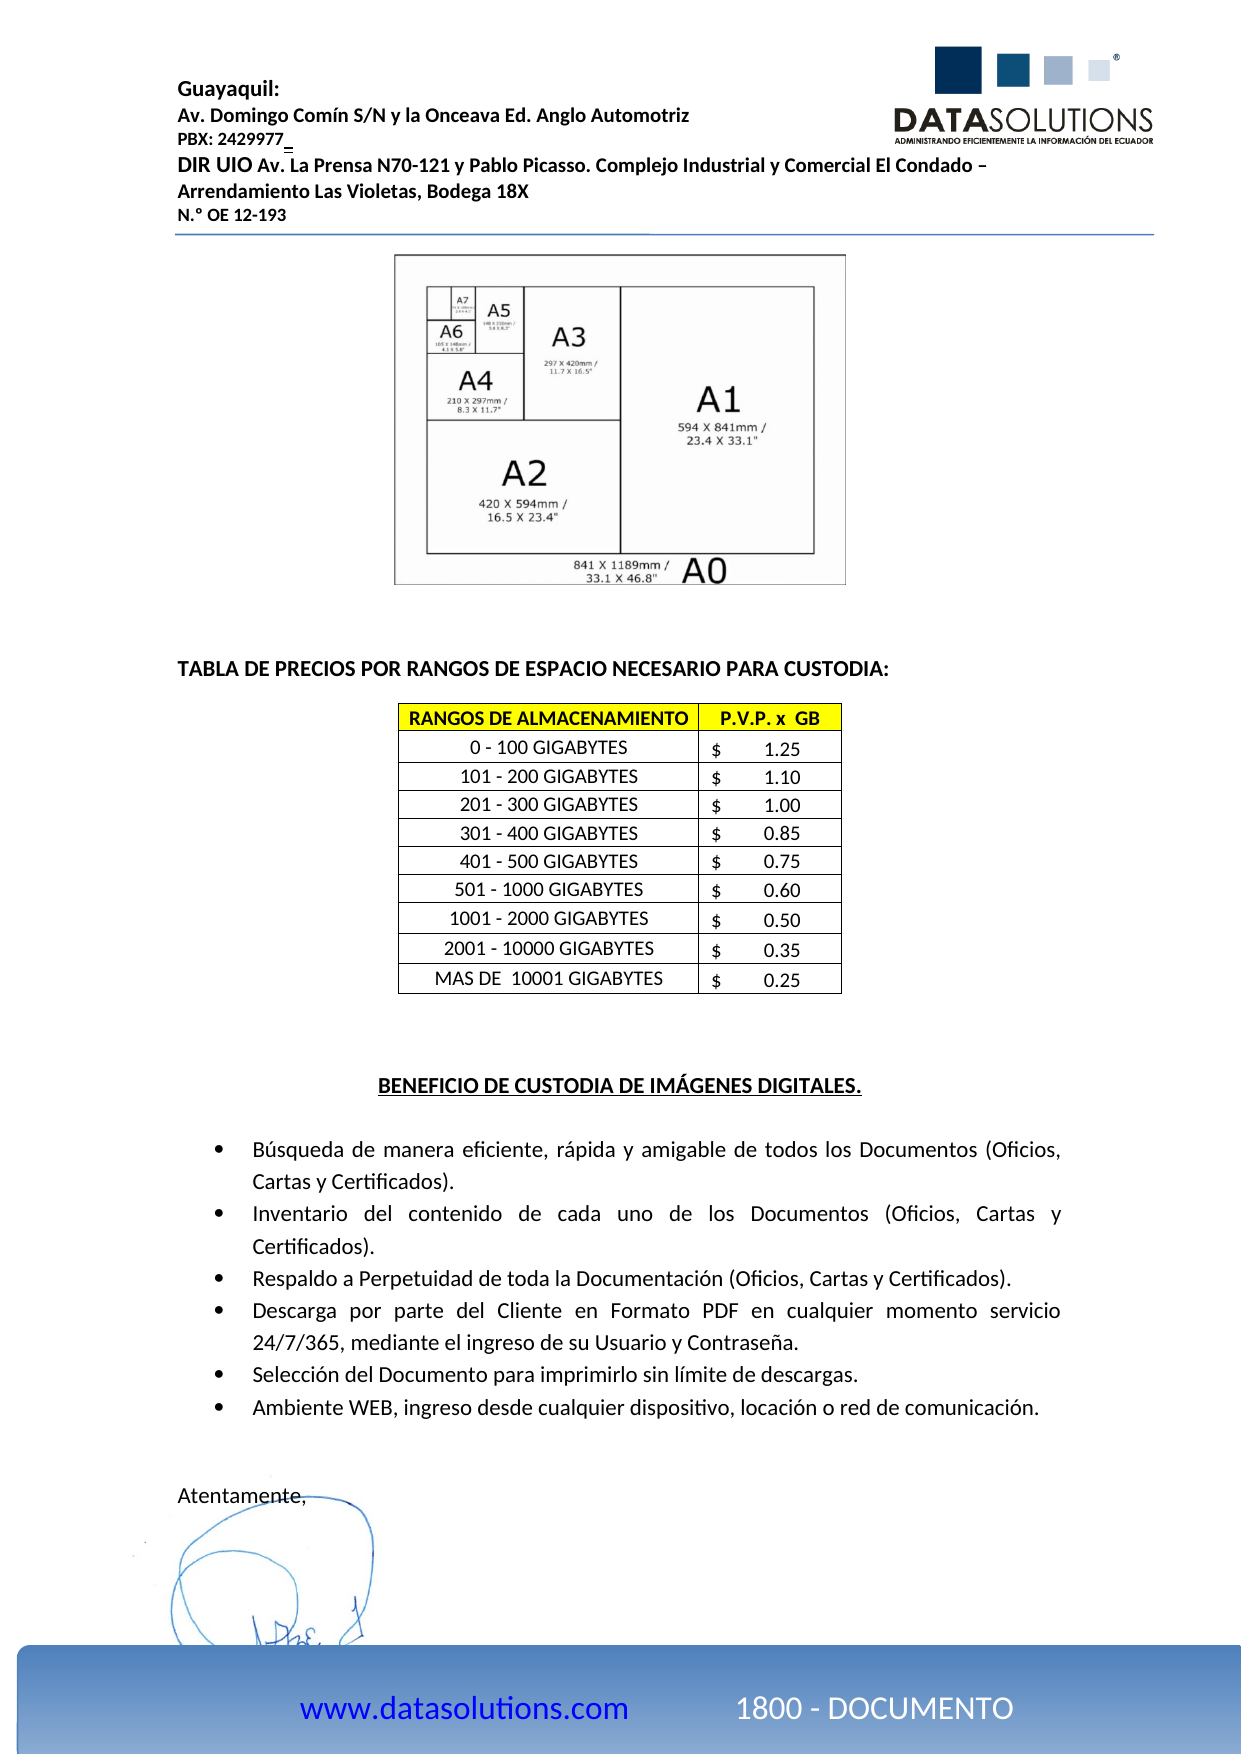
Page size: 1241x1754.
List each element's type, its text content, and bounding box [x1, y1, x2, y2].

list Inventario del contenido de cada uno de los Documentos (Oficios, Cartas y Certificados). [215, 1199, 1063, 1260]
list Búsqueda de manera eficiente, rápida y amigable de todos los Documentos (Oficios, Cartas y Certificados). [215, 1135, 1063, 1195]
table_cell $ 1.00 [699, 791, 841, 818]
picture [892, 42, 1155, 148]
table_cell $ 0.85 [699, 819, 841, 846]
table_cell 401 - 500 GIGABYTES [399, 847, 698, 874]
table_cell 101 - 200 GIGABYTES [399, 763, 698, 790]
table_cell $ 1.10 [699, 763, 841, 790]
table_cell 301 - 400 GIGABYTES [399, 819, 698, 846]
table_cell $ 0.25 [699, 964, 841, 993]
table_header RANGOS DE ALMACENAMIENTO [399, 704, 698, 730]
table_header P.V.P. x GB [699, 704, 841, 730]
list Ambiente WEB, ingreso desde cualquier dispositivo, locación o red de comunicación. [215, 1393, 1063, 1421]
table_cell $ 0.35 [699, 934, 841, 963]
list Descarga por parte del Cliente en Formato PDF en cualquier momento servicio 24/7/365, mediante el ingreso de su Usuario y Contraseña. [215, 1296, 1063, 1356]
text BENEFICIO DE CUSTODIA DE IMÁGENES DIGITALES. [177, 1071, 1063, 1099]
table_cell 201 - 300 GIGABYTES [399, 791, 698, 818]
table_cell $ 0.75 [699, 847, 841, 874]
table_cell 2001 - 10000 GIGABYTES [399, 934, 698, 963]
list Respaldo a Perpetuidad de toda la Documentación (Oficios, Cartas y Certificados). [215, 1264, 1063, 1292]
text Atentamente, [177, 1481, 1138, 1509]
table_cell $ 0.60 [699, 875, 841, 902]
text TABLA DE PRECIOS POR RANGOS DE ESPACIO NECESARIO PARA CUSTODIA: [177, 654, 1063, 682]
table_cell 0 - 100 GIGABYTES [399, 731, 698, 762]
picture [394, 254, 846, 585]
table_cell 1001 - 2000 GIGABYTES [399, 903, 698, 932]
table_cell $ 1.25 [699, 731, 841, 762]
table_cell MAS DE 10001 GIGABYTES [399, 964, 698, 993]
table_cell $ 0.50 [699, 903, 841, 932]
picture [124, 1462, 421, 1645]
list Selección del Documento para imprimirlo sin límite de descargas. [215, 1361, 1063, 1388]
table_cell 501 - 1000 GIGABYTES [399, 875, 698, 902]
